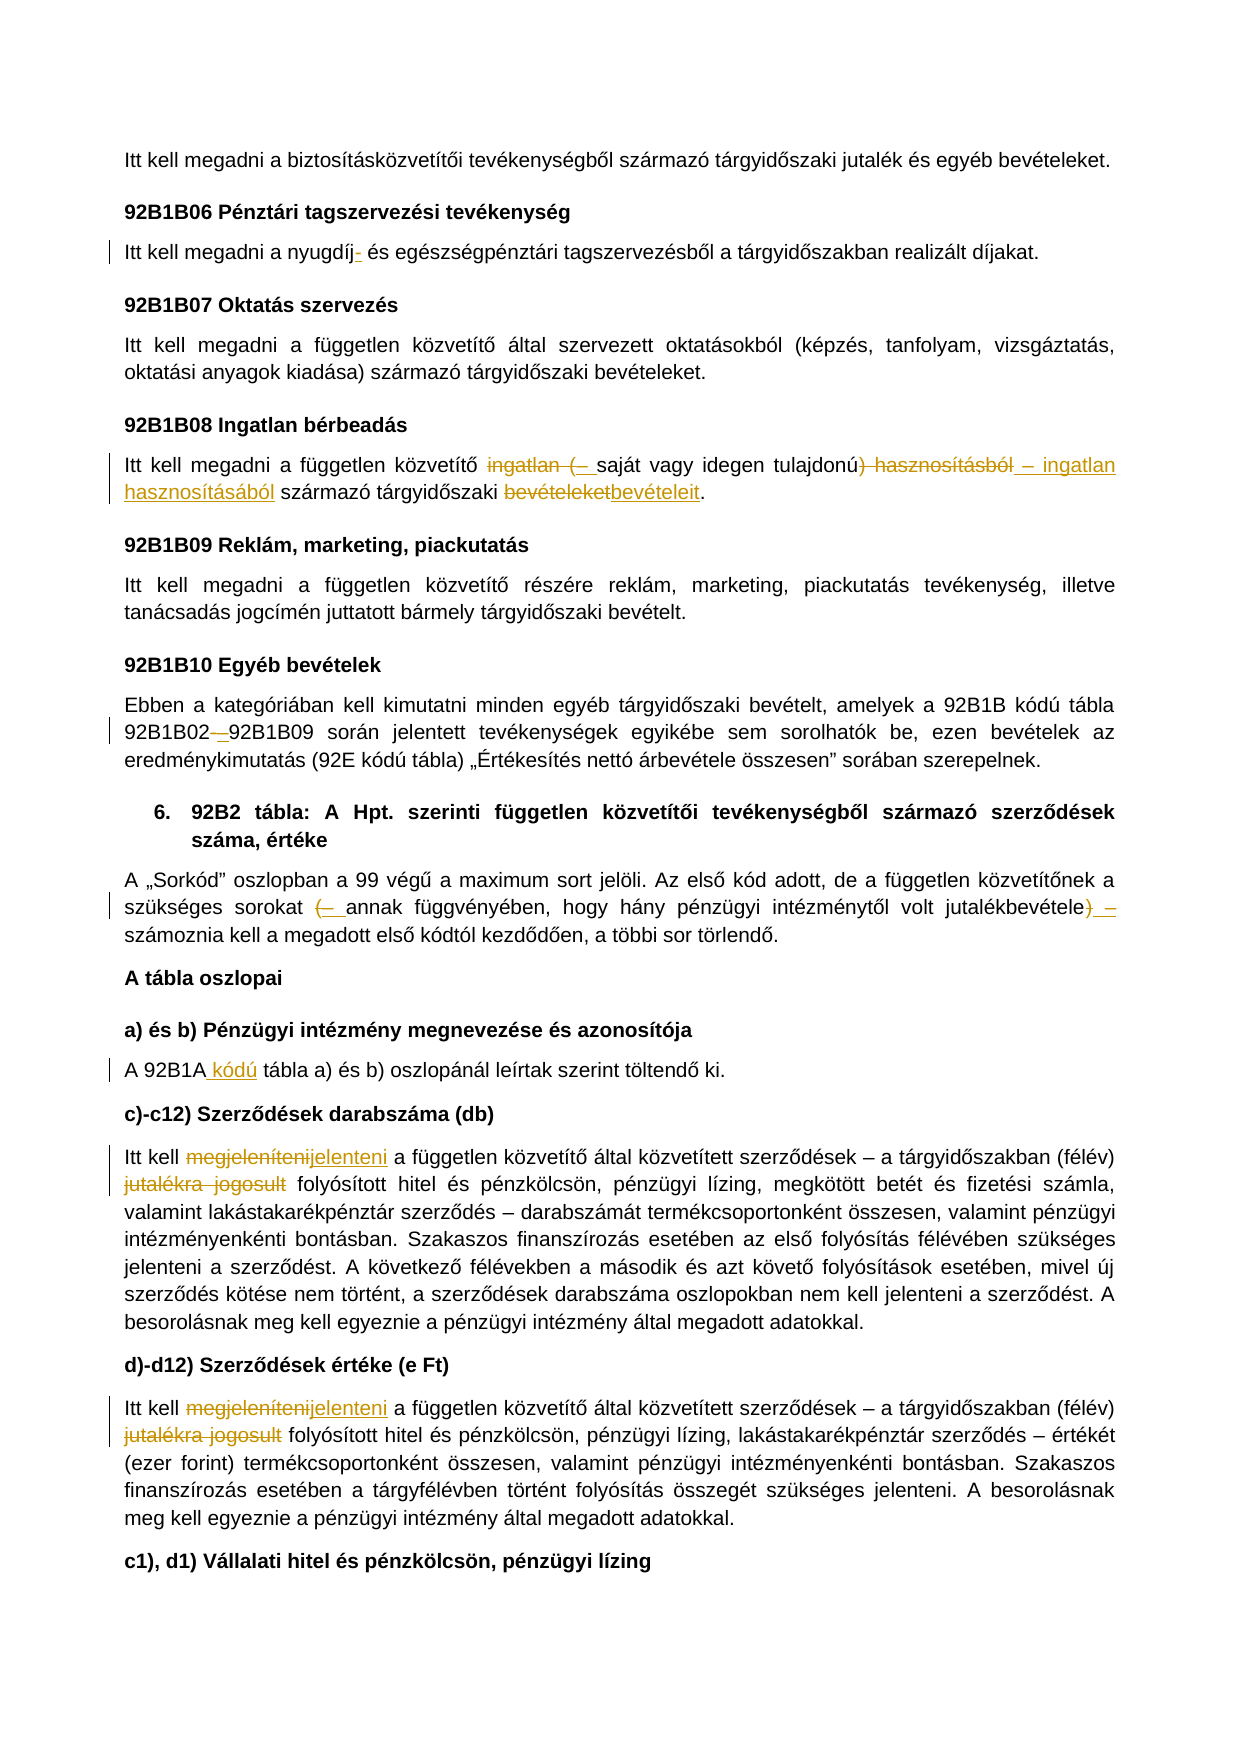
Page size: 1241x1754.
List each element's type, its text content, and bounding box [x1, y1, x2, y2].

text 92B1B08 Ingatlan bérbeadás [124, 413, 1116, 437]
text 92B1B07 Oktatás szervezés [124, 293, 1116, 317]
text Itt kell megadni a független közvetítő saját vagy idegen tulajdonú származó tárgyidőszaki . [124, 453, 1116, 504]
text a) és b) Pénzügyi intézmény megnevezése és azonosítója [124, 1018, 1116, 1042]
text Itt kell megadni a független közvetítő által szervezett oktatásokból (képzés, tanfolyam, vizsgáztatás, oktatási anyagok kiadása) származó tárgyidőszaki bevételeket. [124, 333, 1116, 384]
text Itt kell megadni a független közvetítő részére reklám, marketing, piackutatás tevékenység, illetve tanácsadás jogcímén juttatott bármely tárgyidőszaki bevételt. [124, 573, 1116, 624]
text Itt kell a független közvetítő által közvetített szerződések – a tárgyidőszakban (félév) folyósított hitel és pénzkölcsön, pénzügyi lízing, megkötött betét és fizetési számla, valamint lakástakarékpénztár szerződés – darabszámát termékcsoportonként összesen, valamint pénzügyi intézményenkénti bontásban. Szakaszos finanszírozás esetében az első folyósítás félévében szükséges jelenteni a szerződést. A következő félévekben a második és azt követő folyósítások esetében, mivel új szerződés kötése nem történt, a szerződések darabszáma oszlopokban nem kell jelenteni a szerződést. A besorolásnak meg kell egyeznie a pénzügyi intézmény által megadott adatokkal. [124, 1144, 1116, 1333]
text Ebben a kategóriában kell kimutatni minden egyéb tárgyidőszaki bevételt, amelyek a 92B1B kódú tábla 92B1B0292B1B09 során jelentett tevékenységek egyikébe sem sorolhatók be, ezen bevételek az eredménykimutatás (92E kódú tábla) „Értékesítés nettó árbevétele összesen” sorában szerepelnek. [124, 693, 1116, 772]
text 92B1B09 Reklám, marketing, piackutatás [124, 533, 1116, 557]
text A tábla oszlopai [124, 966, 1116, 990]
text d)-d12) Szerződések értéke (e Ft) [124, 1353, 1116, 1377]
text Itt kell megadni a biztosításközvetítői tevékenységből származó tárgyidőszaki jutalék és egyéb bevételeket. [124, 148, 1116, 172]
text Itt kell a független közvetítő által közvetített szerződések – a tárgyidőszakban (félév) folyósított hitel és pénzkölcsön, pénzügyi lízing, lakástakarékpénztár szerződés – értékét (ezer forint) termékcsoportonként összesen, valamint pénzügyi intézményenkénti bontásban. Szakaszos finanszírozás esetében a tárgyfélévben történt folyósítás összegét szükséges jelenteni. A besorolásnak meg kell egyeznie a pénzügyi intézmény által megadott adatokkal. [124, 1396, 1116, 1530]
text A 92B1A tábla a) és b) oszlopánál leírtak szerint töltendő ki. [124, 1058, 1116, 1082]
text Itt kell megadni a nyugdíj és egészségpénztári tagszervezésből a tárgyidőszakban realizált díjakat. [124, 240, 1116, 264]
text c1), d1) Vállalati hitel és pénzkölcsön, pénzügyi lízing [124, 1549, 1116, 1573]
text A „Sorkód” oszlopban a 99 végű a maximum sort jelöli. Az első kód adott, de a független közvetítőnek a szükséges sorokat annak függvényében, hogy hány pénzügyi intézménytől volt jutalékbevétele számoznia kell a megadott első kódtól kezdődően, a többi sor törlendő. [124, 868, 1116, 947]
text c)-c12) Szerződések darabszáma (db) [124, 1101, 1116, 1125]
text 92B1B06 Pénztári tagszervezési tevékenység [124, 200, 1116, 224]
list 92B2 tábla: A Hpt. szerinti független közvetítői tevékenységből származó szerződések száma, értéke [153, 800, 1116, 852]
text 92B1B10 Egyéb bevételek [124, 653, 1116, 677]
